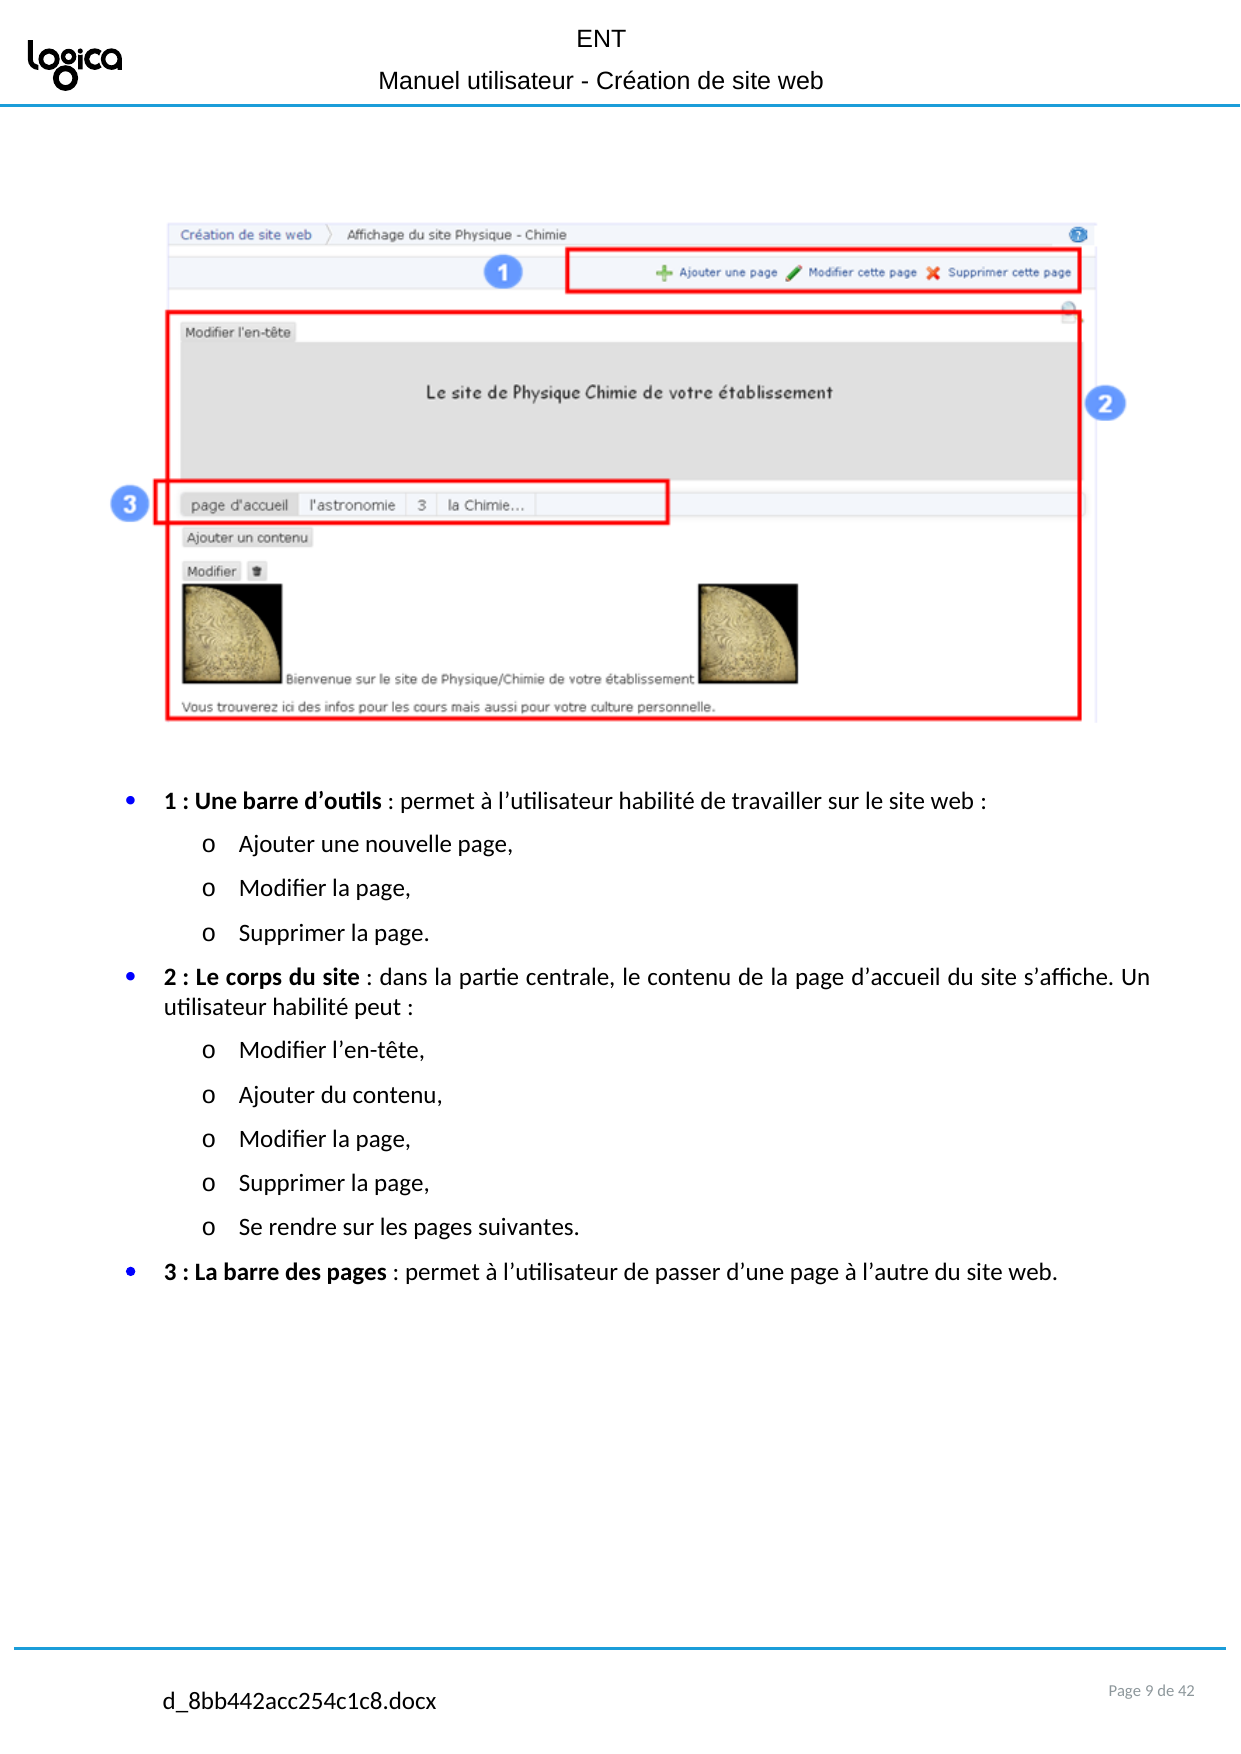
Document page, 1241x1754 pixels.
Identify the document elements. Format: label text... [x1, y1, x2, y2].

list Ajouter une nouvelle page, [201, 828, 1152, 860]
list Modifier l’en-tête, [201, 1034, 1152, 1066]
list Se rendre sur les pages suivantes. [201, 1212, 1152, 1243]
text 3 : La barre des pages : permet à l’utilisateur de passer d’une page à l’autre du site web. [126, 1256, 1152, 1286]
text 1 : Une barre d’outils : permet à l’utilisateur habilité de travailler sur le site web : [126, 785, 1152, 816]
list Supprimer la page, [201, 1167, 1152, 1199]
picture [88, 206, 1152, 730]
list Modifier la page, [201, 1123, 1152, 1155]
list Supprimer la page. [201, 917, 1152, 948]
list Ajouter du contenu, [201, 1079, 1152, 1111]
text 2 : Le corps du site : dans la partie centrale, le contenu de la page d’accueil du site s’affiche. Un utilisateur habilité peut : [126, 961, 1152, 1022]
list Modifier la page, [201, 872, 1152, 904]
